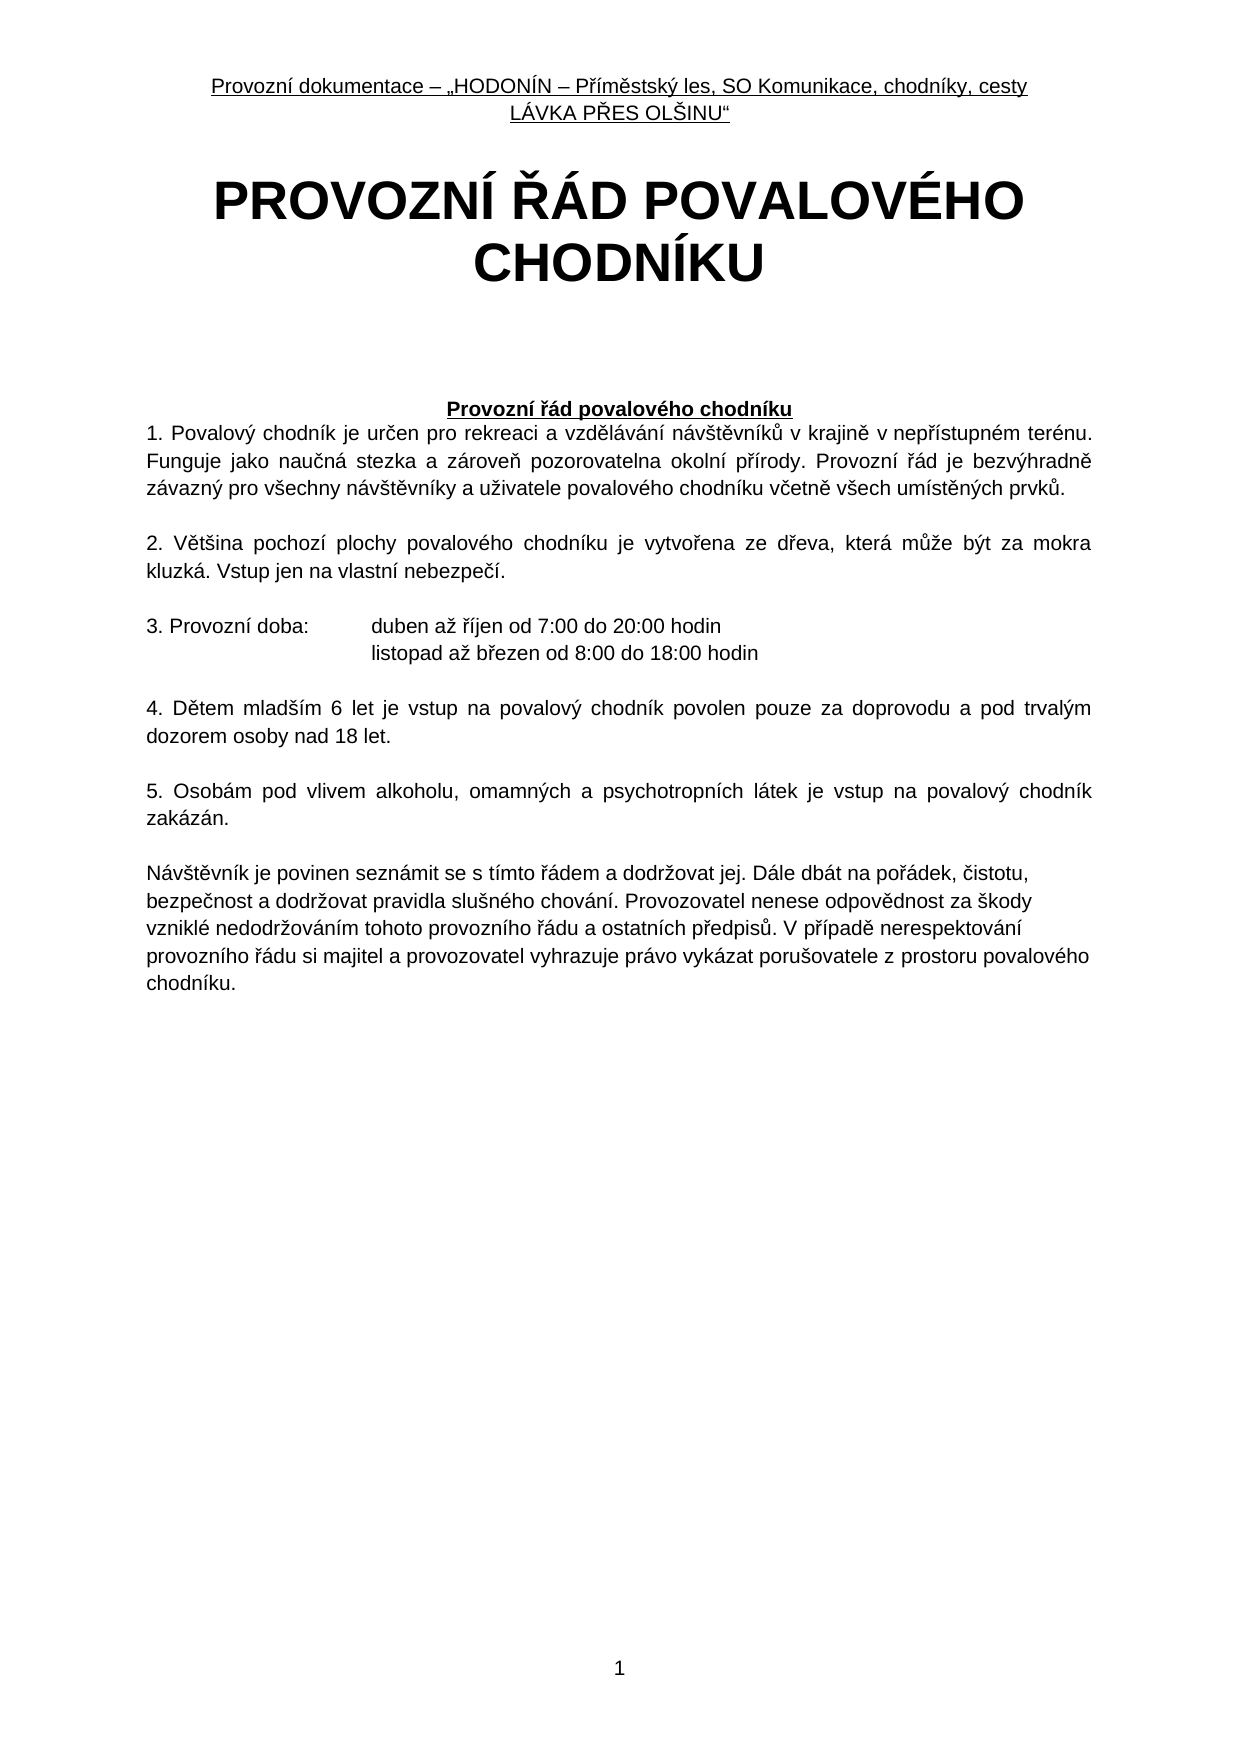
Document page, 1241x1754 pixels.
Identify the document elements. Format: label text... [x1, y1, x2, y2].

text listopad až březen od 8:00 do 18:00 hodin [146, 641, 1093, 665]
text 4. Dětem mladším 6 let je vstup na povalový chodník povolen pouze za doprovodu a pod trvalým dozorem osoby nad 18 let. [146, 696, 1093, 747]
text 2. Většina pochozí plochy povalového chodníku je vytvořena ze dřeva, která může být za mokra kluzká. Vstup jen na vlastní nebezpečí. [146, 531, 1093, 582]
text Provozní řád povalového chodníku [146, 397, 1093, 421]
text PROVOZNÍ ŘÁD POVALOVÉHO CHODNÍKU [146, 168, 1093, 293]
text Návštěvník je povinen seznámit se s tímto řádem a dodržovat jej. Dále dbát na pořádek, čistotu, bezpečnost a dodržovat pravidla slušného chování. Provozovatel nenese odpovědnost za škody vzniklé nedodržováním tohoto provozního řádu a ostatních předpisů. V případě nerespektování provozního řádu si majitel a provozovatel vyhrazuje právo vykázat porušovatele z prostoru povalového chodníku. [146, 861, 1093, 995]
text 5. Osobám pod vlivem alkoholu, omamných a psychotropních látek je vstup na povalový chodník zakázán. [146, 778, 1093, 830]
text 3. Provozní doba: duben až říjen od 7:00 do 20:00 hodin [146, 613, 1093, 637]
text 1. Povalový chodník je určen pro rekreaci a vzdělávání návštěvníků v krajině v nepřístupném terénu. Funguje jako naučná stezka a zároveň pozorovatelna okolní přírody. Provozní řád je bezvýhradně závazný pro všechny návštěvníky a uživatele povalového chodníku včetně všech umístěných prvků. [146, 421, 1093, 500]
